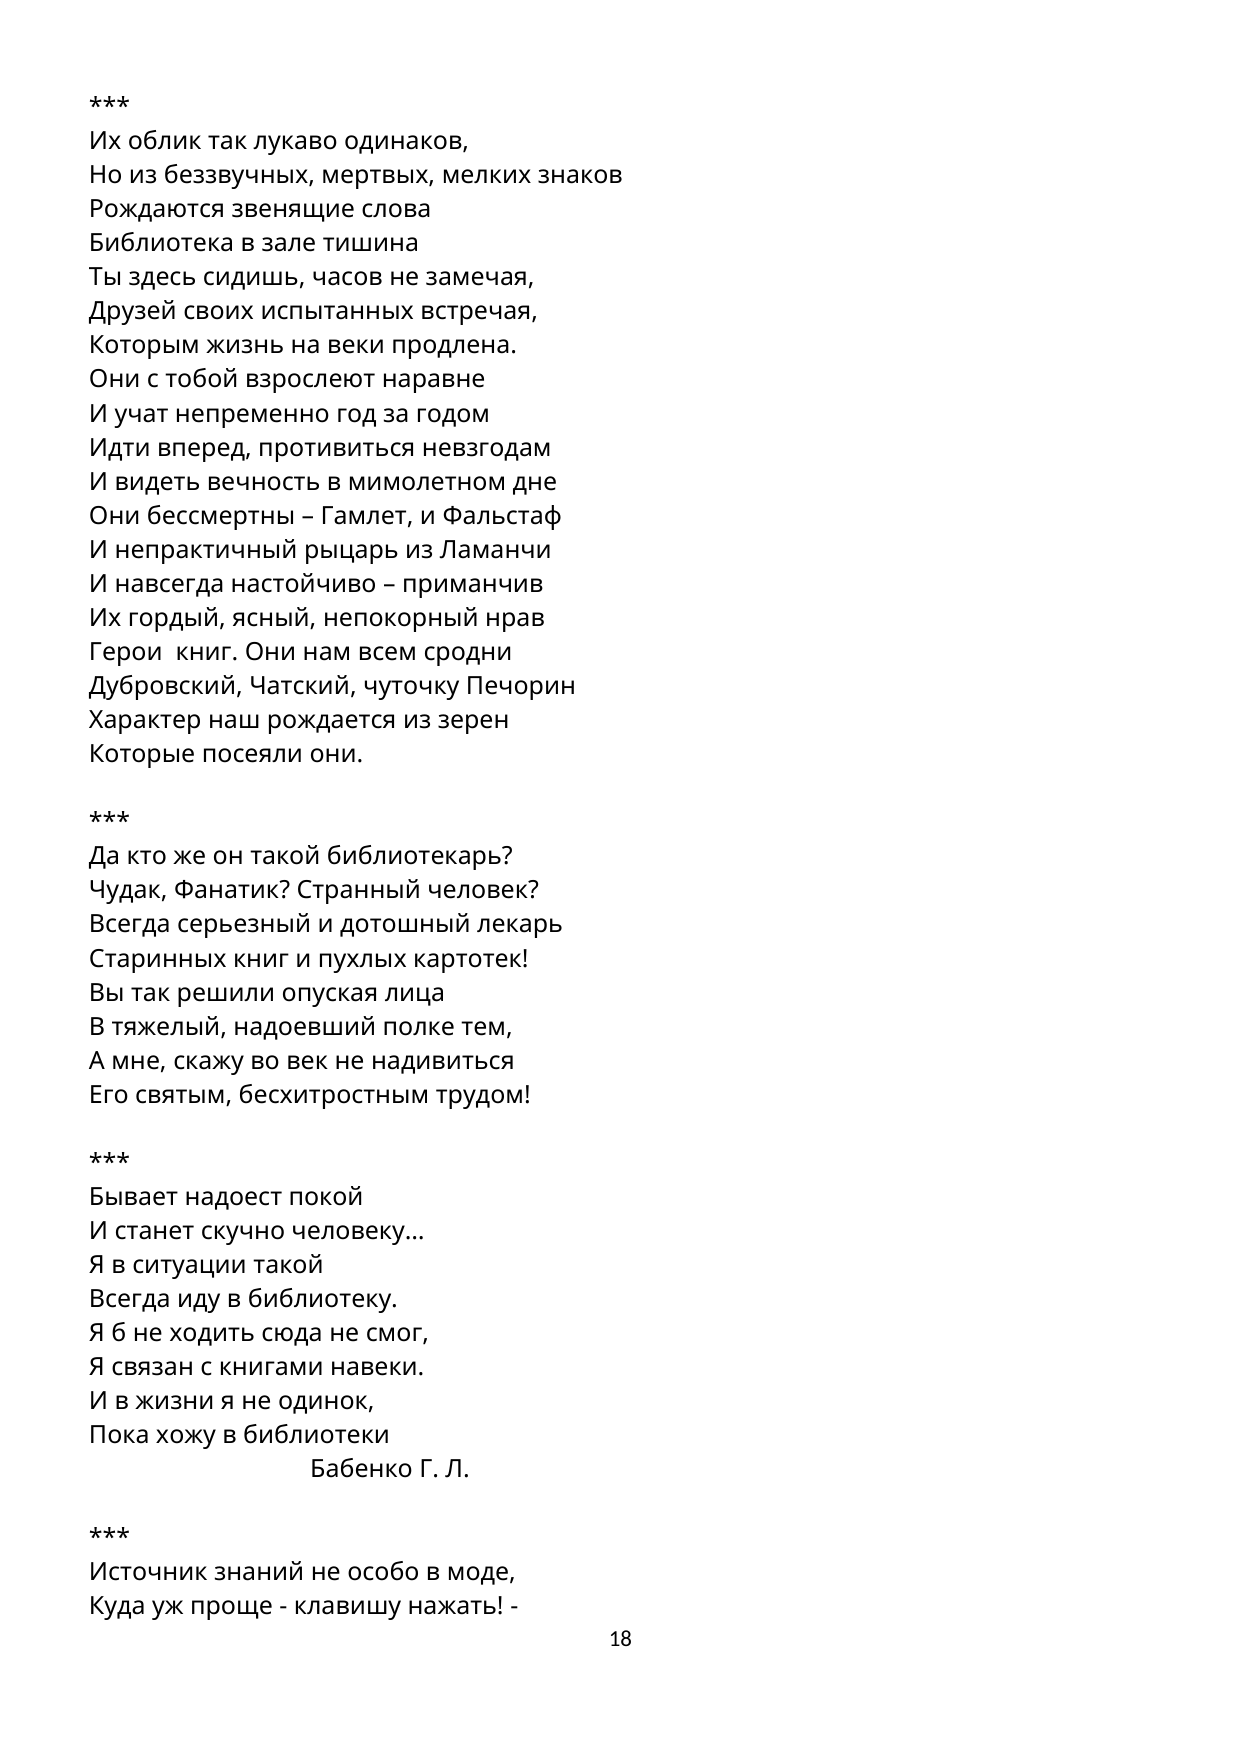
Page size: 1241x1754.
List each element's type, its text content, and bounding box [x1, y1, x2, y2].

text Бабенко Г. Л. [236, 1451, 1152, 1485]
text Рождаются звенящие слова [89, 191, 1152, 225]
text *** [89, 89, 1152, 123]
text Я б не ходить сюда не смог, [89, 1315, 1152, 1349]
text А мне, скажу во век не надивиться [89, 1042, 1152, 1076]
text И навсегда настойчиво – приманчив [89, 566, 1152, 599]
text Куда уж проще - клавишу нажать! - [89, 1587, 1152, 1621]
text Характер наш рождается из зерен [89, 702, 1152, 736]
text *** [89, 1519, 1152, 1553]
text Пока хожу в библиотеки [89, 1417, 1152, 1451]
text *** [89, 804, 1152, 838]
text Дубровский, Чатский, чуточку Печорин [89, 668, 1152, 702]
text Вы так решили опуская лица [89, 974, 1152, 1008]
text И в жизни я не одинок, [89, 1383, 1152, 1417]
text Ты здесь сидишь, часов не замечая, [89, 259, 1152, 293]
text И видеть вечность в мимолетном дне [89, 463, 1152, 497]
text И непрактичный рыцарь из Ламанчи [89, 531, 1152, 566]
text Они бессмертны – Гамлет, и Фальстаф [89, 497, 1152, 531]
text Да кто же он такой библиотекарь? [89, 838, 1152, 872]
text В тяжелый, надоевший полке тем, [89, 1008, 1152, 1042]
text Старинных книг и пухлых картотек! [89, 940, 1152, 974]
text Его святым, бесхитростным трудом! [89, 1076, 1152, 1111]
text Их облик так лукаво одинаков, [89, 123, 1152, 157]
text Библиотека в зале тишина [89, 225, 1152, 259]
text Герои книг. Они нам всем сродни [89, 634, 1152, 668]
text Бывает надоест покой [89, 1179, 1152, 1213]
text Которым жизнь на веки продлена. [89, 327, 1152, 361]
text Всегда иду в библиотеку. [89, 1281, 1152, 1315]
text И станет скучно человеку… [89, 1213, 1152, 1247]
text Я в ситуации такой [89, 1247, 1152, 1281]
text Источник знаний не особо в моде, [89, 1553, 1152, 1587]
text Чудак, Фанатик? Странный человек? [89, 872, 1152, 906]
text Идти вперед, противиться невзгодам [89, 429, 1152, 463]
text *** [89, 1144, 1152, 1179]
text Но из беззвучных, мертвых, мелких знаков [89, 157, 1152, 191]
text Я связан с книгами навеки. [89, 1349, 1152, 1383]
text Всегда серьезный и дотошный лекарь [89, 906, 1152, 940]
text Их гордый, ясный, непокорный нрав [89, 599, 1152, 634]
text И учат непременно год за годом [89, 395, 1152, 429]
text Они с тобой взрослеют наравне [89, 361, 1152, 395]
text Которые посеяли они. [89, 736, 1152, 770]
text Друзей своих испытанных встречая, [89, 293, 1152, 327]
